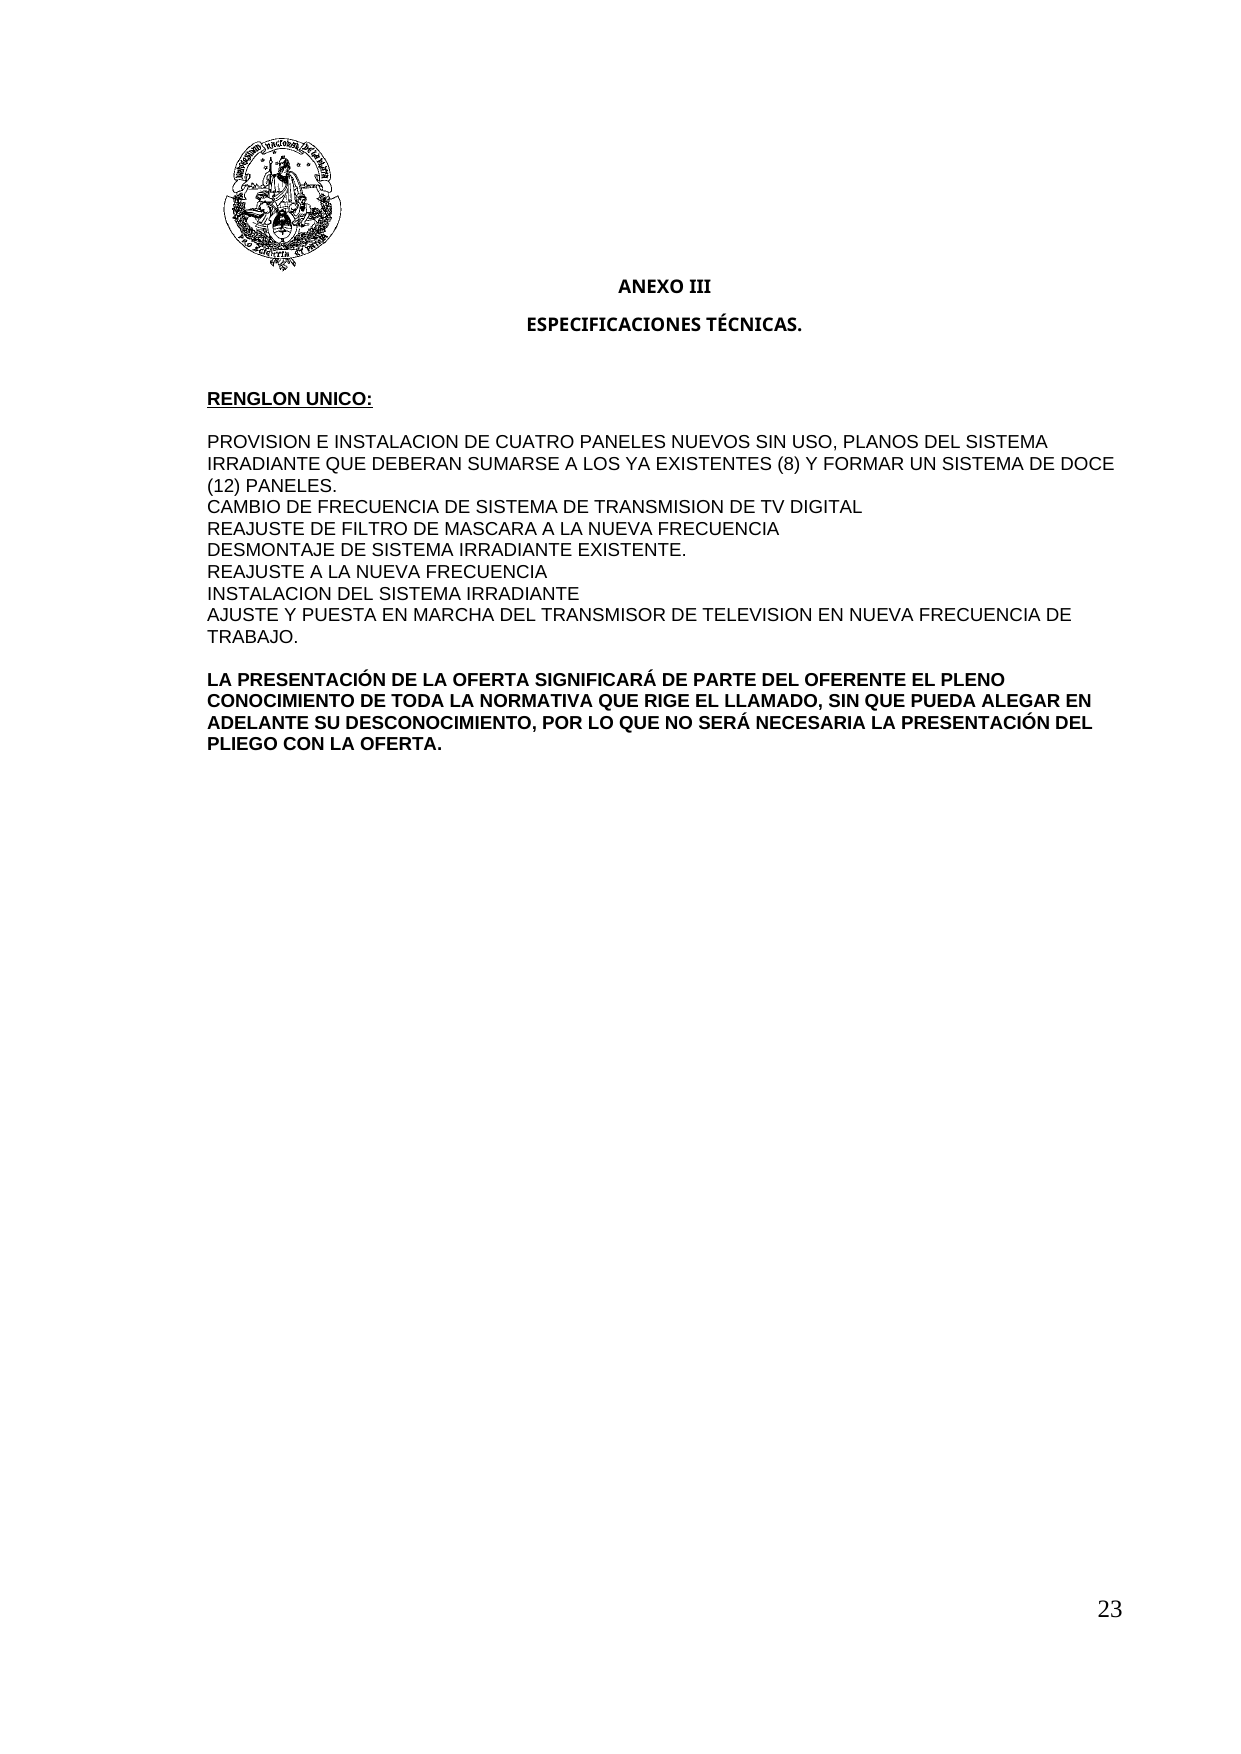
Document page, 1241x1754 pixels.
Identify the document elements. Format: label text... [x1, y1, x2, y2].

text ANEXO III [207, 273, 1122, 299]
text REAJUSTE A LA NUEVA FRECUENCIA [207, 561, 1122, 582]
text AJUSTE Y PUESTA EN MARCHA DEL TRANSMISOR DE TELEVISION EN NUEVA FRECUENCIA DE TRABAJO. [207, 604, 1122, 647]
text REAJUSTE DE FILTRO DE MASCARA A LA NUEVA FRECUENCIA [207, 518, 1122, 539]
text PROVISION E INSTALACION DE CUATRO PANELES NUEVOS SIN USO, PLANOS DEL SISTEMA IRRADIANTE QUE DEBERAN SUMARSE A LOS YA EXISTENTES (8) Y FORMAR UN SISTEMA DE DOCE (12) PANELES. [207, 431, 1122, 496]
text INSTALACION DEL SISTEMA IRRADIANTE [207, 582, 1122, 604]
text CAMBIO DE FRECUENCIA DE SISTEMA DE TRANSMISION DE TV DIGITAL [207, 496, 1122, 518]
text RENGLON UNICO: [207, 388, 1122, 410]
text ESPECIFICACIONES TÉCNICAS. [207, 312, 1122, 337]
text DESMONTAJE DE SISTEMA IRRADIANTE EXISTENTE. [207, 539, 1122, 561]
text LA PRESENTACIÓN DE LA OFERTA SIGNIFICARÁ DE PARTE DEL OFERENTE EL PLENO CONOCIMIENTO DE TODA LA NORMATIVA QUE RIGE EL LLAMADO, SIN QUE PUEDA ALEGAR EN ADELANTE SU DESCONOCIMIENTO, POR LO QUE NO SERÁ NECESARIA LA PRESENTACIÓN DEL PLIEGO CON LA OFERTA. [207, 668, 1122, 755]
picture [206, 132, 357, 274]
